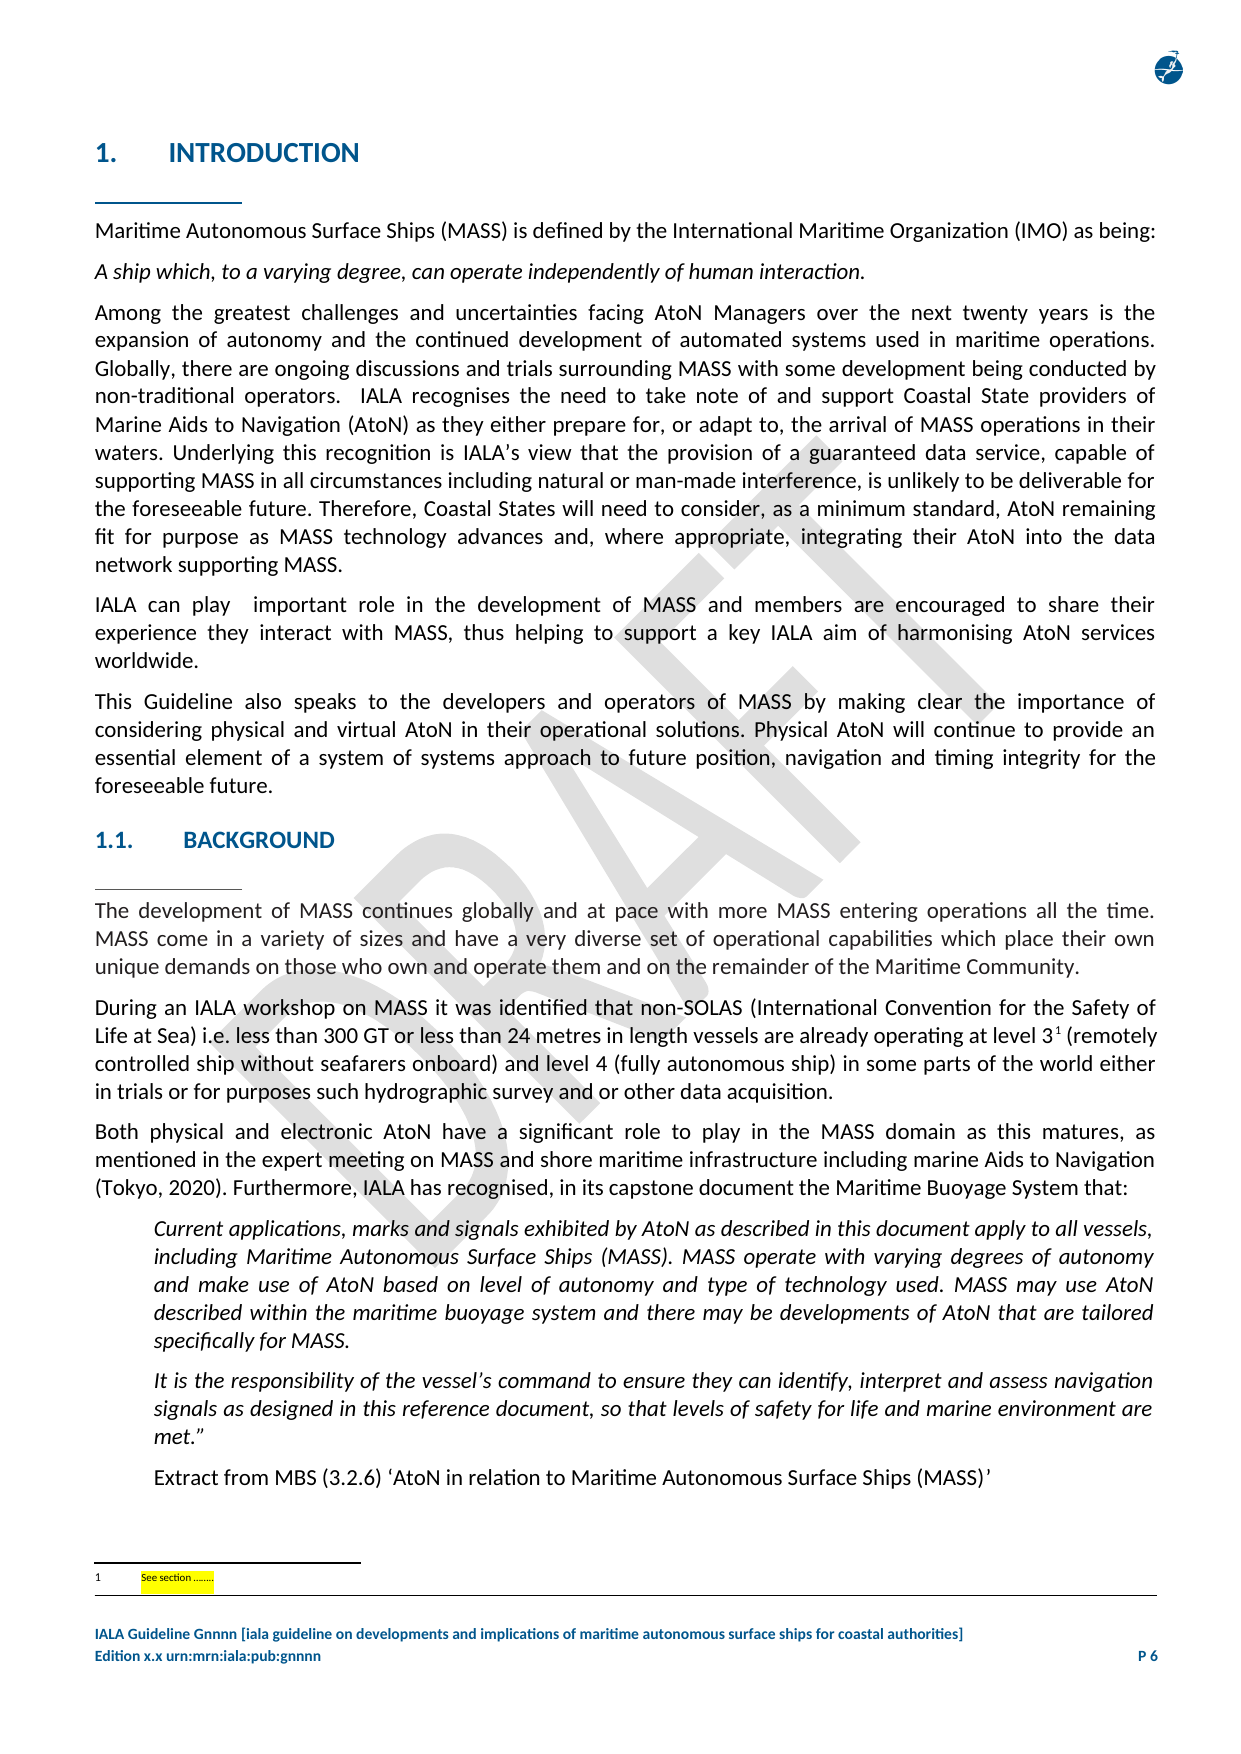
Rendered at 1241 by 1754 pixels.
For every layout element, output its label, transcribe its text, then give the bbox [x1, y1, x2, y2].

subtitle Introduction [94, 134, 1157, 170]
text Maritime Autonomous Surface Ships (MASS) is defined by the International Maritime Organization (IMO) as being: [94, 217, 1157, 244]
text This Guideline also speaks to the developers and operators of MASS by making clear the importance of considering physical and virtual AtoN in their operational solutions. Physical AtoN will continue to provide an essential element of a system of systems approach to future position, navigation and timing integrity for the foreseeable future. [94, 687, 1157, 799]
text Among the greatest challenges and uncertainties facing AtoN Managers over the next twenty years is the expansion of autonomy and the continued development of automated systems used in maritime operations. Globally, there are ongoing discussions and trials surrounding MASS with some development being conducted by non-traditional operators. IALA recognises the need to take note of and support Coastal State providers of Marine Aids to Navigation (AtoN) as they either prepare for, or adapt to, the arrival of MASS operations in their waters. Underlying this recognition is IALA’s view that the provision of a guaranteed data service, capable of supporting MASS in all circumstances including natural or man-made interference, is unlikely to be deliverable for the foreseeable future. Therefore, Coastal States will need to consider, as a minimum standard, AtoN remaining fit for purpose as MASS technology advances and, where appropriate, integrating their AtoN into the data network supporting MASS. [94, 298, 1157, 578]
text IALA can play important role in the development of MASS and members are encouraged to share their experience they interact with MASS, thus helping to support a key IALA aim of harmonising AtoN services worldwide. [94, 590, 1157, 674]
text During an IALA workshop on MASS it was identified that non-SOLAS (International Convention for the Safety of Life at Sea) i.e. less than 300 GT or less than 24 metres in length vessels are already operating at level 3 (remotely controlled ship without seafarers onboard) and level 4 (fully autonomous ship) in some parts of the world either in trials or for purposes such hydrographic survey and or other data acquisition. [94, 993, 1157, 1105]
text The development of MASS continues globally and at pace with more MASS entering operations all the time. MASS come in a variety of sizes and have a very diverse set of operational capabilities which place their own unique demands on those who own and operate them and on the remainder of the Maritime Community. [94, 896, 1157, 980]
text Current applications, marks and signals exhibited by AtoN as described in this document apply to all vessels, including Maritime Autonomous Surface Ships (MASS). MASS operate with varying degrees of autonomy and make use of AtoN based on level of autonomy and type of technology used. MASS may use AtoN described within the maritime buoyage system and there may be developments of AtoN that are tailored specifically for MASS. [153, 1214, 1157, 1354]
text Extract from MBS (3.2.6) ‘AtoN in relation to Maritime Autonomous Surface Ships (MASS)’ [153, 1463, 1157, 1491]
text Both physical and electronic AtoN have a significant role to play in the MASS domain as this matures, as mentioned in the expert meeting on MASS and shore maritime infrastructure including marine Aids to Navigation (Tokyo, 2020). Furthermore, IALA has recognised, in its capstone document the Maritime Buoyage System that: [94, 1117, 1157, 1201]
subtitle Background [94, 824, 1157, 854]
picture [1123, 0, 1241, 119]
text A ship which, to a varying degree, can operate independently of human interaction. [94, 257, 1157, 285]
text It is the responsibility of the vessel’s command to ensure they can identify, interpret and assess navigation signals as designed in this reference document, so that levels of safety for life and marine environment are met.” [153, 1366, 1157, 1451]
